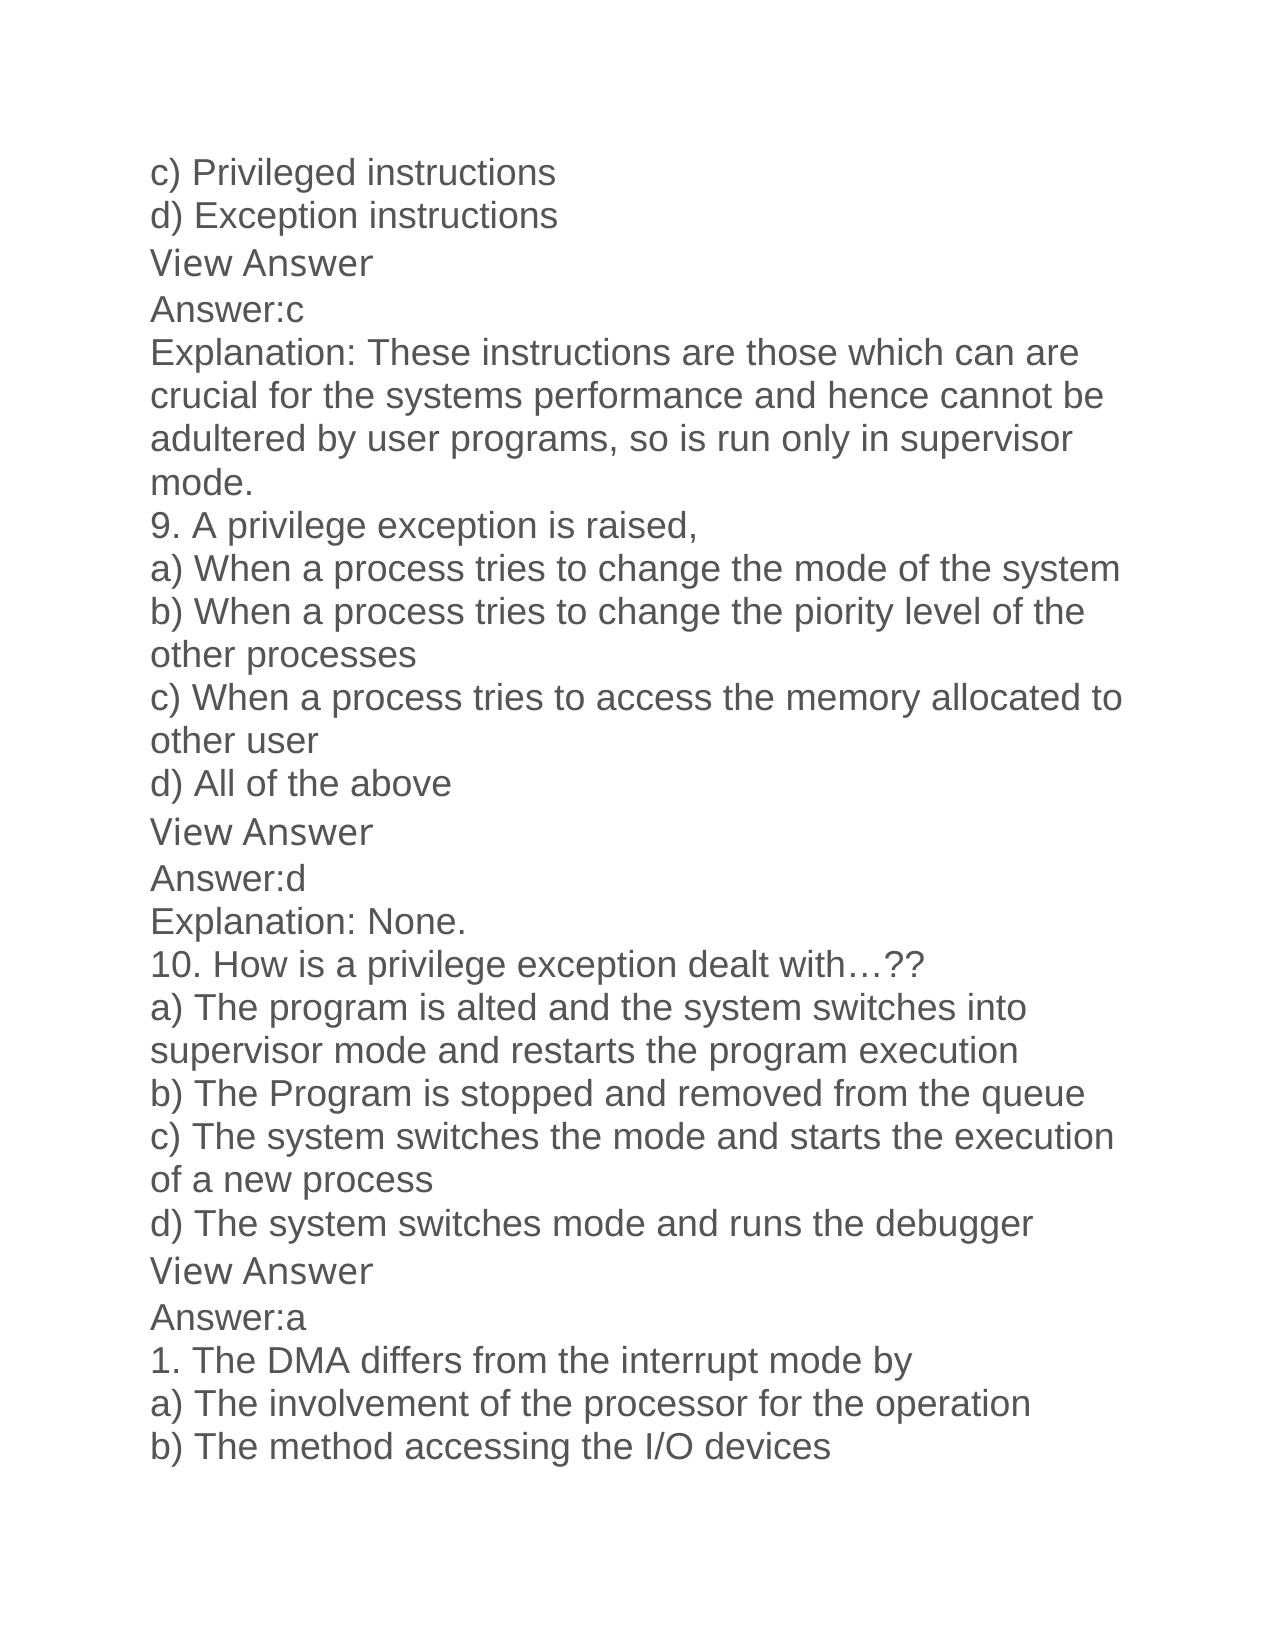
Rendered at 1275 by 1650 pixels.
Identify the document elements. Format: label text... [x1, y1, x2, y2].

text Answer:a [150, 1295, 1125, 1338]
text 10. How is a privilege exception dealt with…?? a) The program is alted and the system switches into supervisor mode and restarts the program execution b) The Program is stopped and removed from the queue c) The system switches the mode and starts the execution of a new process d) The system switches mode and runs the debugger View Answer [150, 942, 1125, 1295]
text Answer:d Explanation: None. [150, 856, 1125, 942]
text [150, 150, 1125, 287]
text Answer:c Explanation: These instructions are those which can are crucial for the systems performance and hence cannot be adultered by user programs, so is run only in supervisor mode. [150, 287, 1125, 503]
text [150, 1338, 1125, 1467]
text 9. A privilege exception is raised, a) When a process tries to change the mode of the system b) When a process tries to change the piority level of the other processes c) When a process tries to access the memory allocated to other user d) All of the above View Answer [150, 503, 1125, 856]
